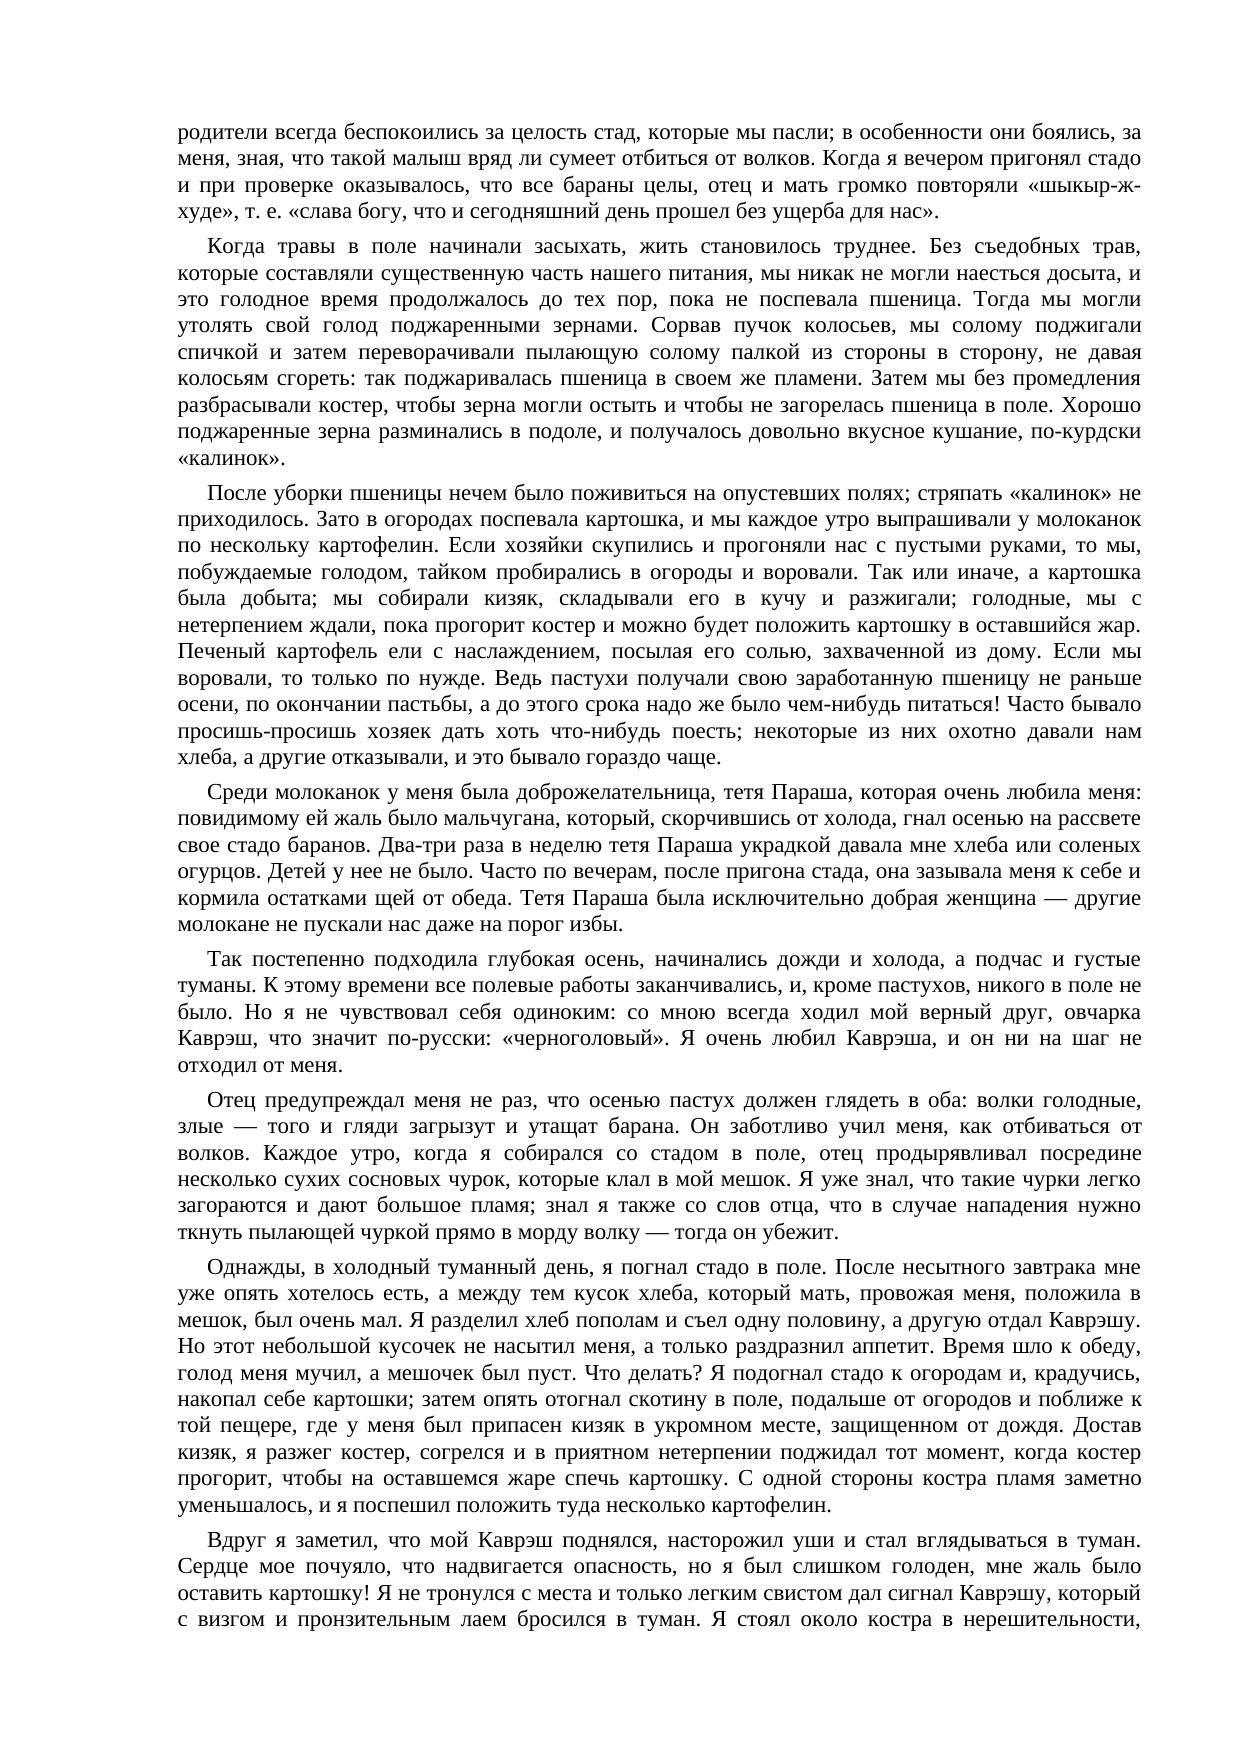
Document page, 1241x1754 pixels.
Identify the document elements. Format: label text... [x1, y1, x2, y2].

text Отец предупреждал меня не раз, что осенью пастух должен глядеть в оба: волки голодные, злые — того и гляди загрызут и утащат барана. Он заботливо учил меня, как отбиваться от волков. Каждое утро, когда я собирался со стадом в поле, отец продырявливал посредине несколько сухих сосновых чурок, которые клал в мой мешок. Я уже знал, что такие чурки легко загораются и дают большое пламя; знал я также со слов отца, что в случае нападения нужно ткнуть пылающей чуркой прямо в морду волку — тогда он убежит. [177, 1086, 1143, 1244]
text После уборки пшеницы нечем было поживиться на опустевших полях; стряпать «калинок» не приходилось. Зато в огородах поспевала картошка, и мы каждое утро выпрашивали у молоканок по нескольку картофелин. Если хозяйки скупились и прогоняли нас с пустыми руками, то мы, побуждаемые голодом, тайком пробирались в огороды и воровали. Так или иначе, а картошка была добыта; мы собирали кизяк, складывали его в кучу и разжигали; голодные, мы с нетерпением ждали, пока прогорит костер и можно будет положить картошку в оставшийся жар. Печеный картофель ели с наслаждением, посылая его солью, захваченной из дому. Если мы воровали, то только по нужде. Ведь пастухи получали свою заработанную пшеницу не раньше осени, по окончании пастьбы, а до этого срока надо же было чем-нибудь питаться! Часто бывало просишь-просишь хозяек дать хоть что-нибудь поесть; некоторые из них охотно давали нам хлеба, а другие отказывали, и это бывало гораздо чаще. [177, 479, 1143, 770]
text Когда травы в поле начинали засыхать, жить становилось труднее. Без съедобных трав, которые составляли существенную часть нашего питания, мы никак не могли наесться досыта, и это голодное время продолжалось до тех пор, пока не поспевала пшеница. Тогда мы могли утолять свой голод поджаренными зернами. Сорвав пучок колосьев, мы солому поджигали спичкой и затем переворачивали пылающую солому палкой из стороны в сторону, не давая колосьям сгореть: так поджаривалась пшеница в своем же пламени. Затем мы без промедления разбрасывали костер, чтобы зерна могли остыть и чтобы не загорелась пшеница в поле. Хорошо поджаренные зерна разминались в подоле, и получалось довольно вкусное кушание, по-курдски «калинок». [177, 232, 1143, 470]
text Однажды, в холодный туманный день, я погнал стадо в поле. После несытного завтрака мне уже опять хотелось есть, а между тем кусок хлеба, который мать, провожая меня, положила в мешок, был очень мал. Я разделил хлеб пополам и съел одну половину, а другую отдал Каврэшу. Но этот небольшой кусочек не насытил меня, а только раздразнил аппетит. Время шло к обеду, голод меня мучил, а мешочек был пуст. Что делать? Я подогнал стадо к огородам и, крадучись, накопал себе картошки; затем опять отогнал скотину в поле, подальше от огородов и поближе к той пещере, где у меня был припасен кизяк в укромном месте, защищенном от дождя. Достав кизяк, я разжег костер, согрелся и в приятном нетерпении поджидал тот момент, когда костер прогорит, чтобы на оставшемся жаре спечь картошку. С одной стороны костра пламя заметно уменьшалось, и я поспешил положить туда несколько картофелин. [177, 1253, 1143, 1517]
text Так постепенно подходила глубокая осень, начинались дожди и холода, а подчас и густые туманы. К этому времени все полевые работы заканчивались, и, кроме пастухов, никого в поле не было. Но я не чувствовал себя одиноким: со мною всегда ходил мой верный друг, овчарка Каврэш, что значит по-русски: «черноголовый». Я очень любил Каврэша, и он ни на шаг не отходил от меня. [177, 945, 1143, 1077]
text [177, 1526, 1143, 1632]
text Среди молоканок у меня была доброжелательница, тетя Параша, которая очень любила меня: повидимому ей жаль было мальчугана, который, скорчившись от холода, гнал осенью на рассвете свое стадо баранов. Два-три раза в неделю тетя Параша украдкой давала мне хлеба или соленых огурцов. Детей у нее не было. Часто по вечерам, после пригона стада, она зазывала меня к себе и кормила остатками щей от обеда. Тетя Параша была исключительно добрая женщина — другие молокане не пускали нас даже на порог избы. [177, 778, 1143, 937]
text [177, 118, 1143, 224]
